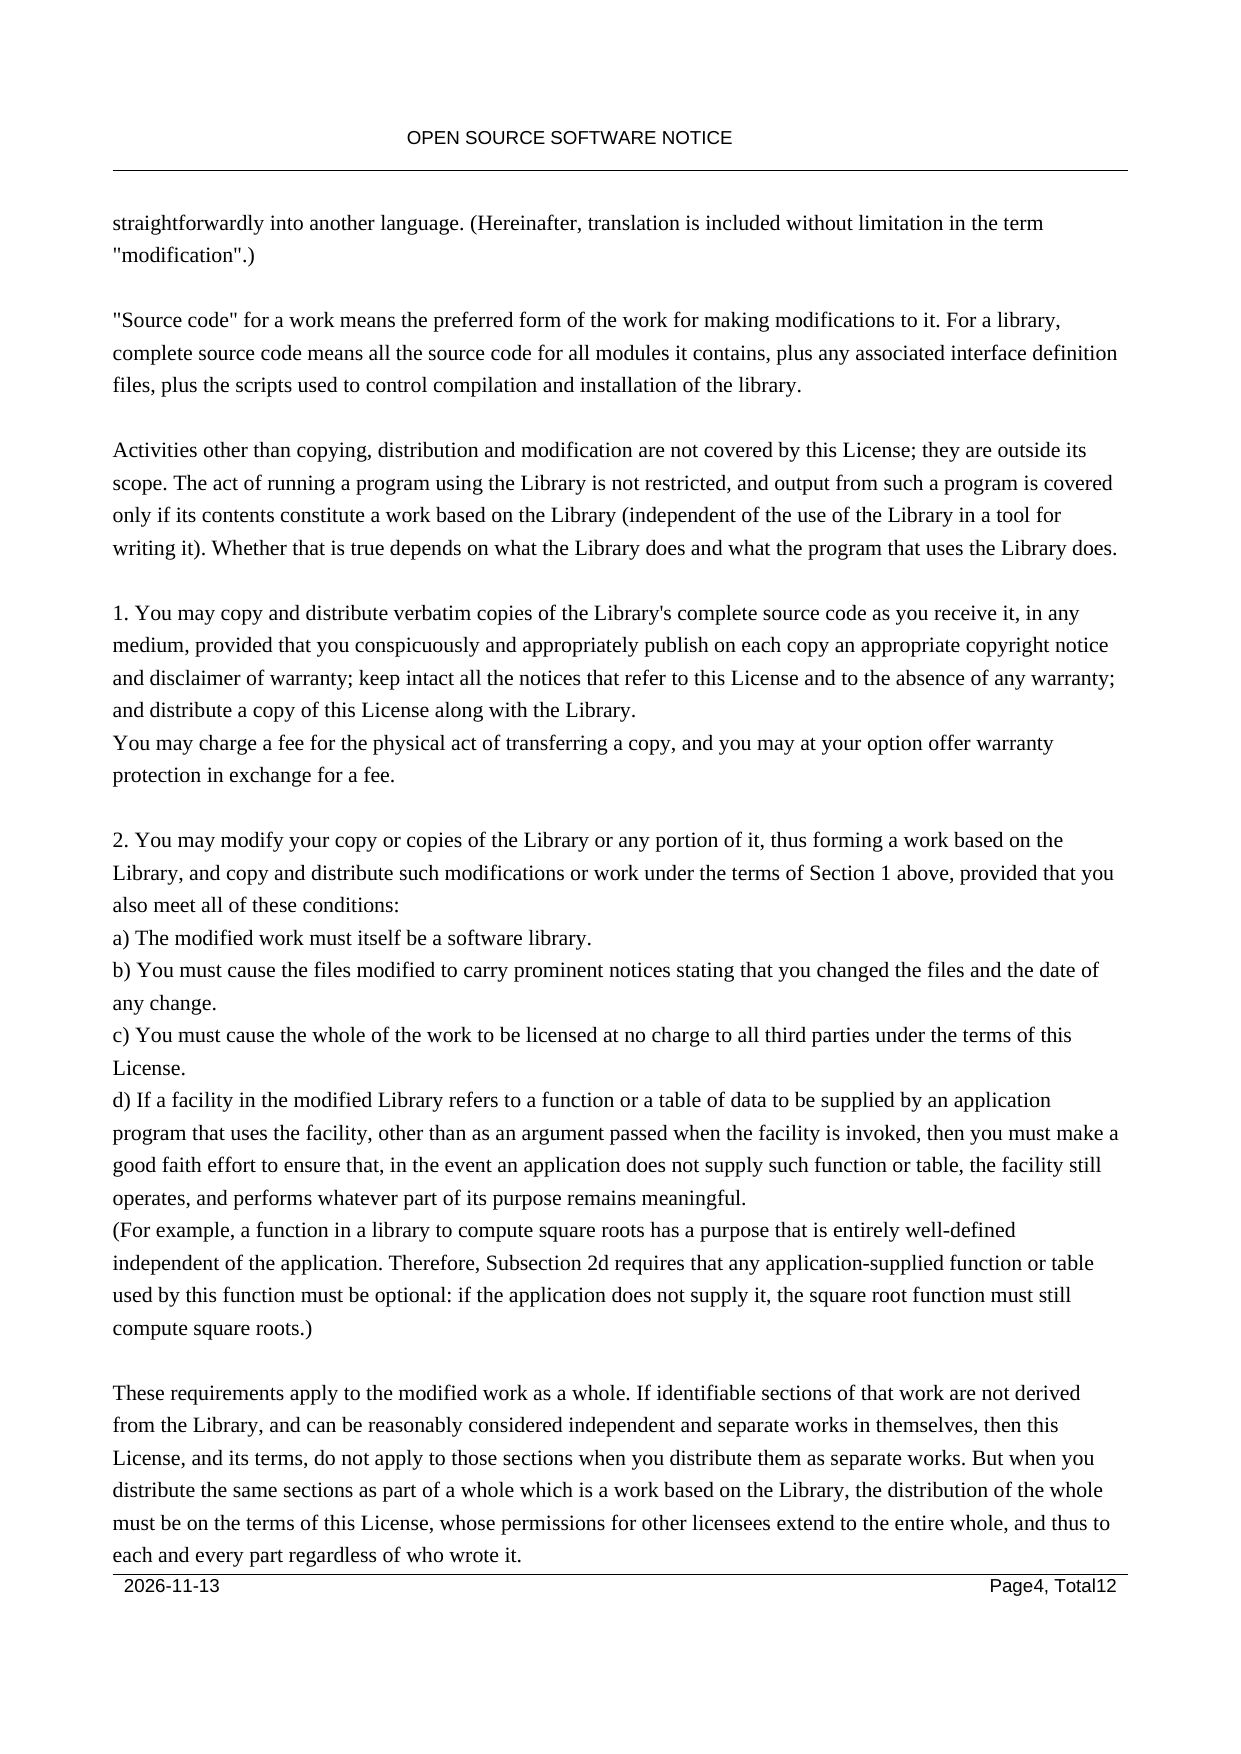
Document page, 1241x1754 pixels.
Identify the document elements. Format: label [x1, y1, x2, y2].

text [112, 206, 1128, 1571]
